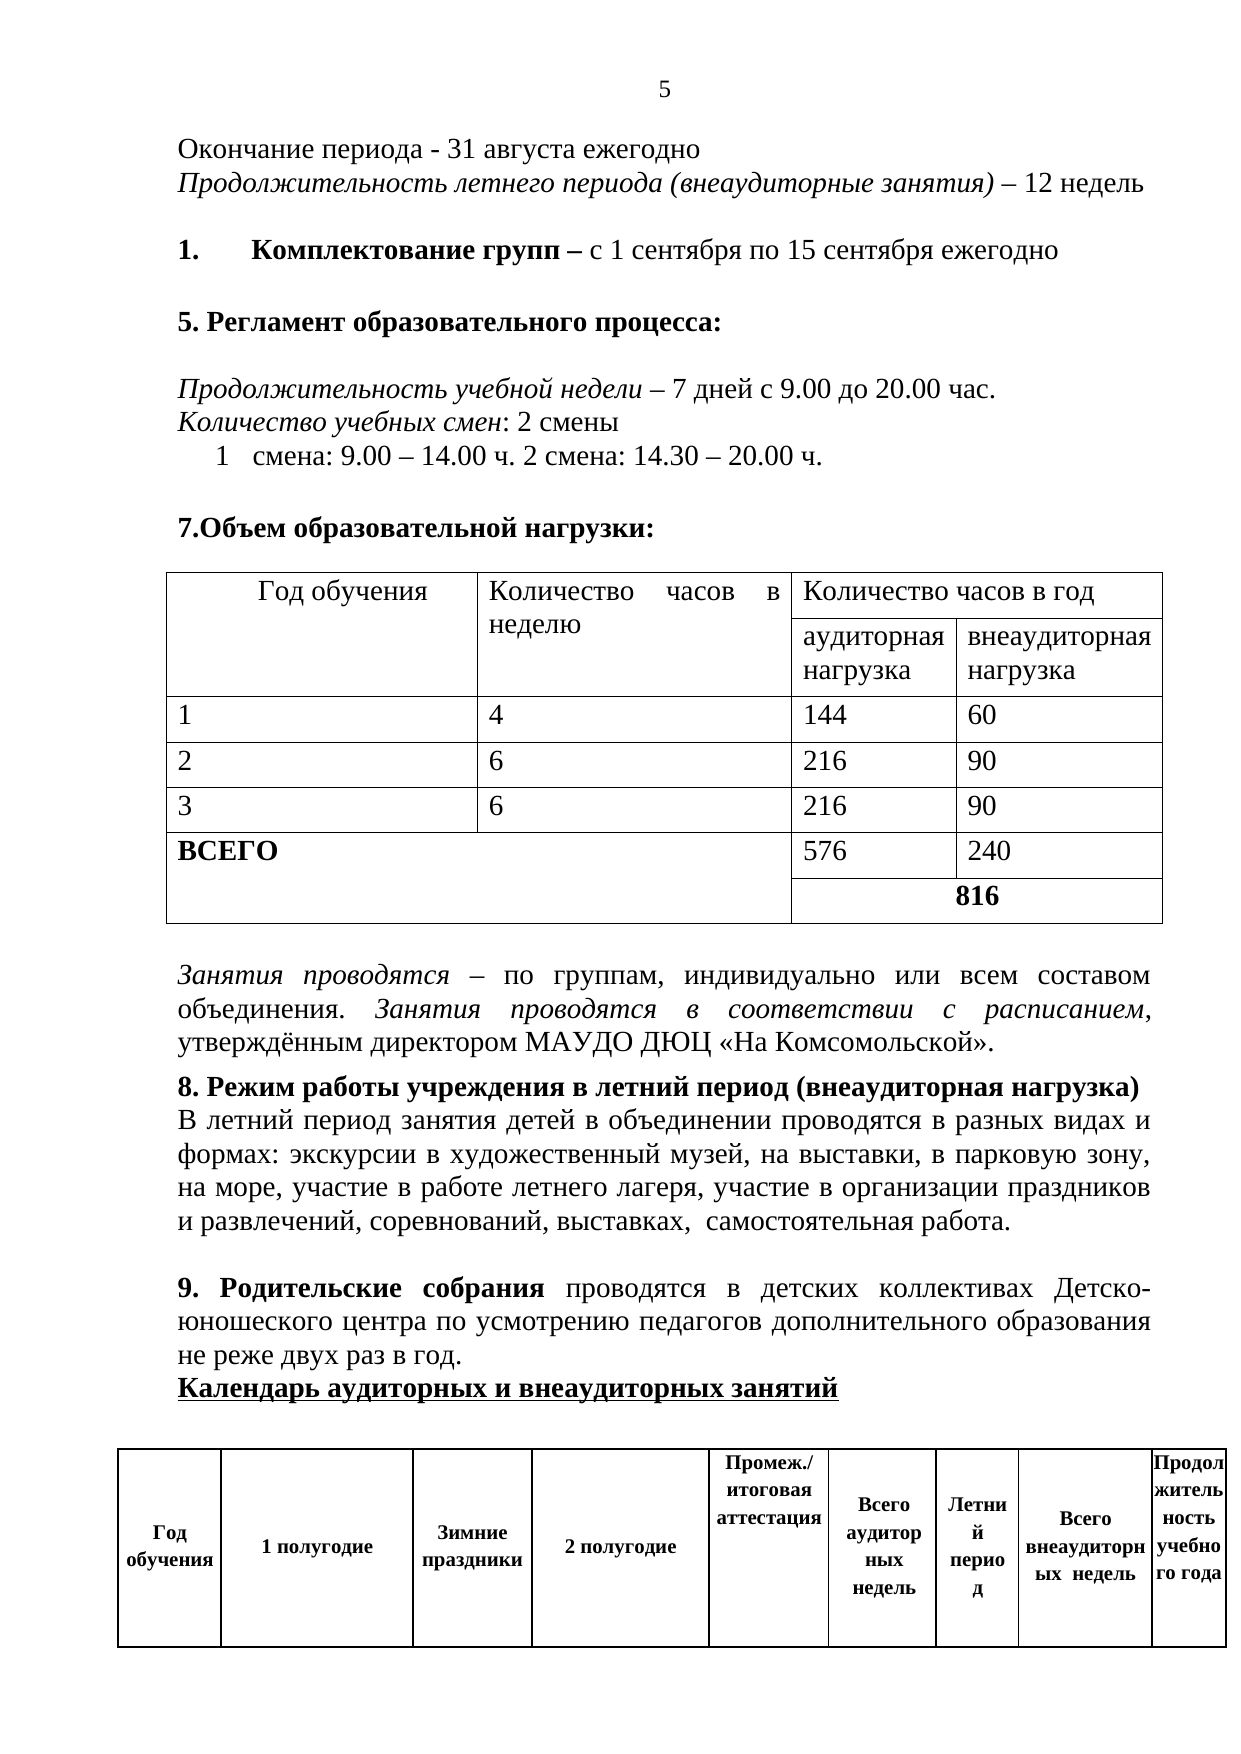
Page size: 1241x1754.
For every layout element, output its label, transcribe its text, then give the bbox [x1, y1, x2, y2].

text Продолжительность летнего периода (внеаудиторные занятия) – 12 недель [177, 165, 1152, 198]
table_cell 90 [957, 743, 1162, 787]
table_header Зимние праздники [414, 1450, 531, 1646]
table_header Всего внеаудиторных недель [1019, 1450, 1151, 1646]
text В летний период занятия детей в объединении проводятся в разных видах и формах: экскурсии в художественный музей, на выставки, в парковую зону, на море, участие в работе летнего лагеря, участие в организации праздников и развлечений, соревнований, выставках, самостоятельная работа. [177, 1102, 1152, 1236]
table_header Всего аудиторных недель [832, 1450, 935, 1646]
table_header Летний период [937, 1450, 1018, 1646]
text Окончание периода - 31 августа ежегодно [177, 131, 1152, 165]
table_cell 4 [478, 697, 791, 742]
table_cell 816 [792, 879, 1162, 923]
table_cell 3 [167, 788, 477, 832]
table_cell 6 [478, 743, 791, 787]
text 7.Объем образовательной нагрузки: [177, 510, 1152, 543]
table_cell внеаудиторная нагрузка [957, 619, 1162, 696]
table_cell 576 [792, 833, 956, 877]
text Продолжительность учебной недели – 7 дней с 9.00 до 20.00 час. [177, 371, 1152, 404]
text Занятия проводятся – по группам, индивидуально или всем составом объединения. Занятия проводятся в соответствии с расписанием, утверждённым директором МАУДО ДЮЦ «На Комсомольской». [177, 957, 1152, 1058]
table_header 2 полугодие [533, 1450, 708, 1646]
table_header Продолжительность учебного года [1153, 1450, 1225, 1646]
table_cell 216 [792, 788, 956, 832]
table_cell 216 [792, 743, 956, 787]
table_cell 144 [792, 697, 956, 742]
table_cell 90 [957, 788, 1162, 832]
table_cell 6 [478, 788, 791, 832]
text 8. Режим работы учреждения в летний период (внеаудиторная нагрузка) [177, 1069, 1152, 1102]
table_header Промеж./ итоговая аттестация [710, 1450, 828, 1646]
text Календарь аудиторных и внеаудиторных занятий [177, 1371, 1152, 1404]
table_header Количество часов в неделю [478, 573, 791, 696]
table_cell 1 [167, 697, 477, 742]
list Комплектование групп – с 1 сентября по 15 сентября ежегодно [177, 232, 1152, 265]
list смена: 9.00 – 14.00 ч. 2 смена: 14.30 – 20.00 ч. [215, 438, 1152, 471]
text 9. Родительские собрания проводятся в детских коллективах Детско-юношеского центра по усмотрению педагогов дополнительного образования не реже двух раз в год. [177, 1270, 1152, 1371]
text 5. Регламент образовательного процесса: [177, 304, 1152, 337]
table_cell 2 [167, 743, 477, 787]
table_header Год обучения [167, 573, 477, 696]
table_header Год обучения [119, 1450, 220, 1646]
table_cell аудиторная нагрузка [792, 619, 956, 696]
table_cell 60 [957, 697, 1162, 742]
table_cell 240 [957, 833, 1162, 877]
table_header Количество часов в год [792, 573, 1162, 617]
text Количество учебных смен: 2 смены [177, 404, 1152, 438]
table_header 1 полугодие [222, 1450, 412, 1646]
table_cell ВСЕГО [167, 833, 791, 923]
